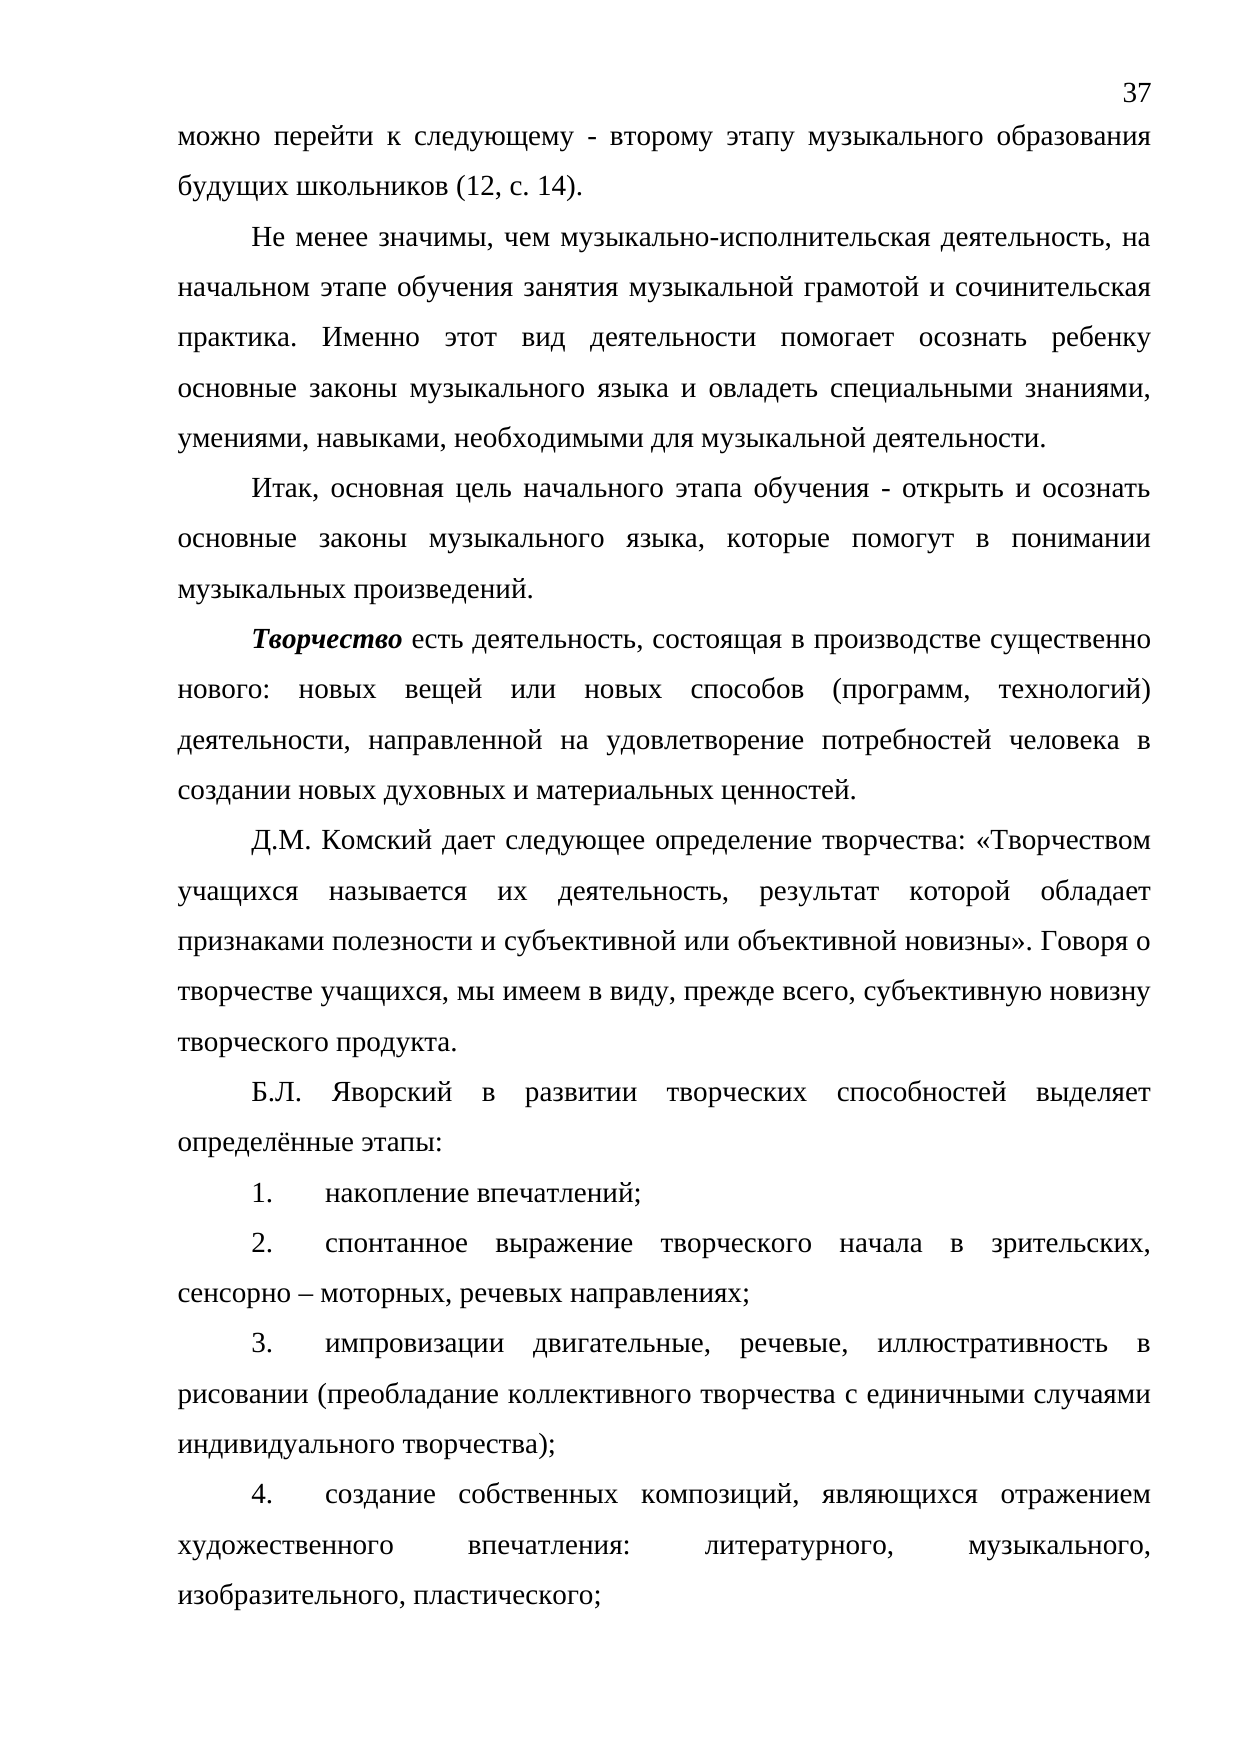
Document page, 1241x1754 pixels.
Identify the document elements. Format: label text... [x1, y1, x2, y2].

list импровизации двигательные, речевые, иллюстративность в рисовании (преобладание коллективного творчества с единичными случаями индивидуального творчества); [177, 1326, 1152, 1460]
list создание собственных композиций, являющихся отражением художественного впечатления: литературного, музыкального, изобразительного, пластического; [177, 1477, 1152, 1611]
list спонтанное выражение творческого начала в зрительских, сенсорно – моторных, речевых направлениях; [177, 1225, 1152, 1309]
text Не менее значимы, чем музыкально-исполнительская деятельность, на начальном этапе обучения занятия музыкальной грамотой и сочинительская практика. Именно этот вид деятельности помогает осознать ребенку основные законы музыкального языка и овладеть специальными знаниями, умениями, навыками, необходимыми для музыкальной деятельности. [177, 219, 1152, 453]
list накопление впечатлений; [177, 1175, 1152, 1208]
text Б.Л. Яворский в развитии творческих способностей выделяет определённые этапы: [177, 1074, 1152, 1158]
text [177, 118, 1152, 202]
text Д.М. Комский дает следующее определение творчества: «Творчеством учащихся называется их деятельность, результат которой обладает признаками полезности и субъективной или объективной новизны». Говоря о творчестве учащихся, мы имеем в виду, прежде всего, субъективную новизну творческого продукта. [177, 822, 1152, 1057]
text Итак, основная цель начального этапа обучения - открыть и осознать основные законы музыкального языка, которые помогут в понимании музыкальных произведений. [177, 470, 1152, 604]
text Творчество есть деятельность, состоящая в производстве существенно нового: новых вещей или новых способов (программ, технологий) деятельности, направленной на удовлетворение потребностей человека в создании новых духовных и материальных ценностей. [177, 621, 1152, 806]
